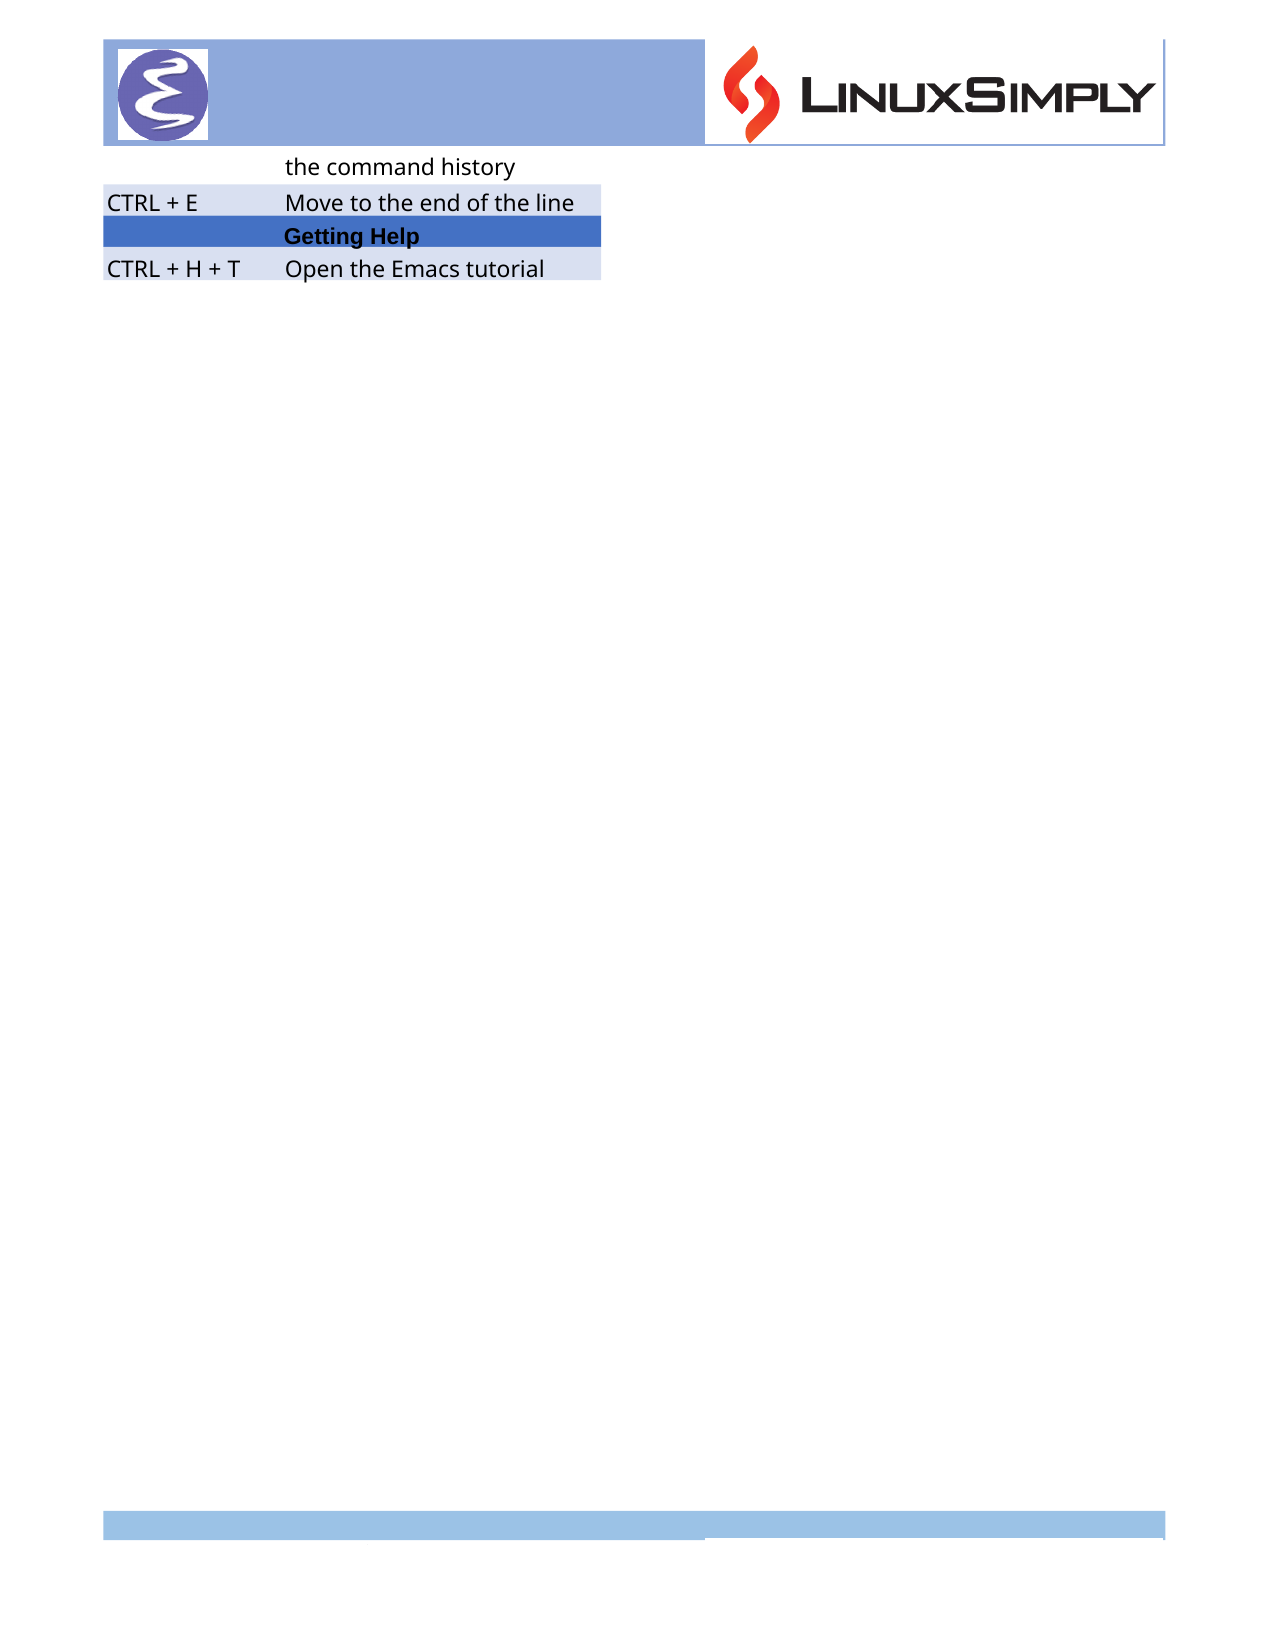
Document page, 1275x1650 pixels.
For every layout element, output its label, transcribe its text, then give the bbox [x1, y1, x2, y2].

picture [705, 37, 1164, 145]
text ALT + P Move backward through the command history [107, 158, 569, 179]
text CTRL + E Move to the end of the line [107, 187, 1187, 218]
picture [117, 48, 208, 141]
text CTRL + H + T Open the Emacs tutorial [107, 253, 1187, 284]
subtitle Getting Help [283, 223, 1187, 249]
